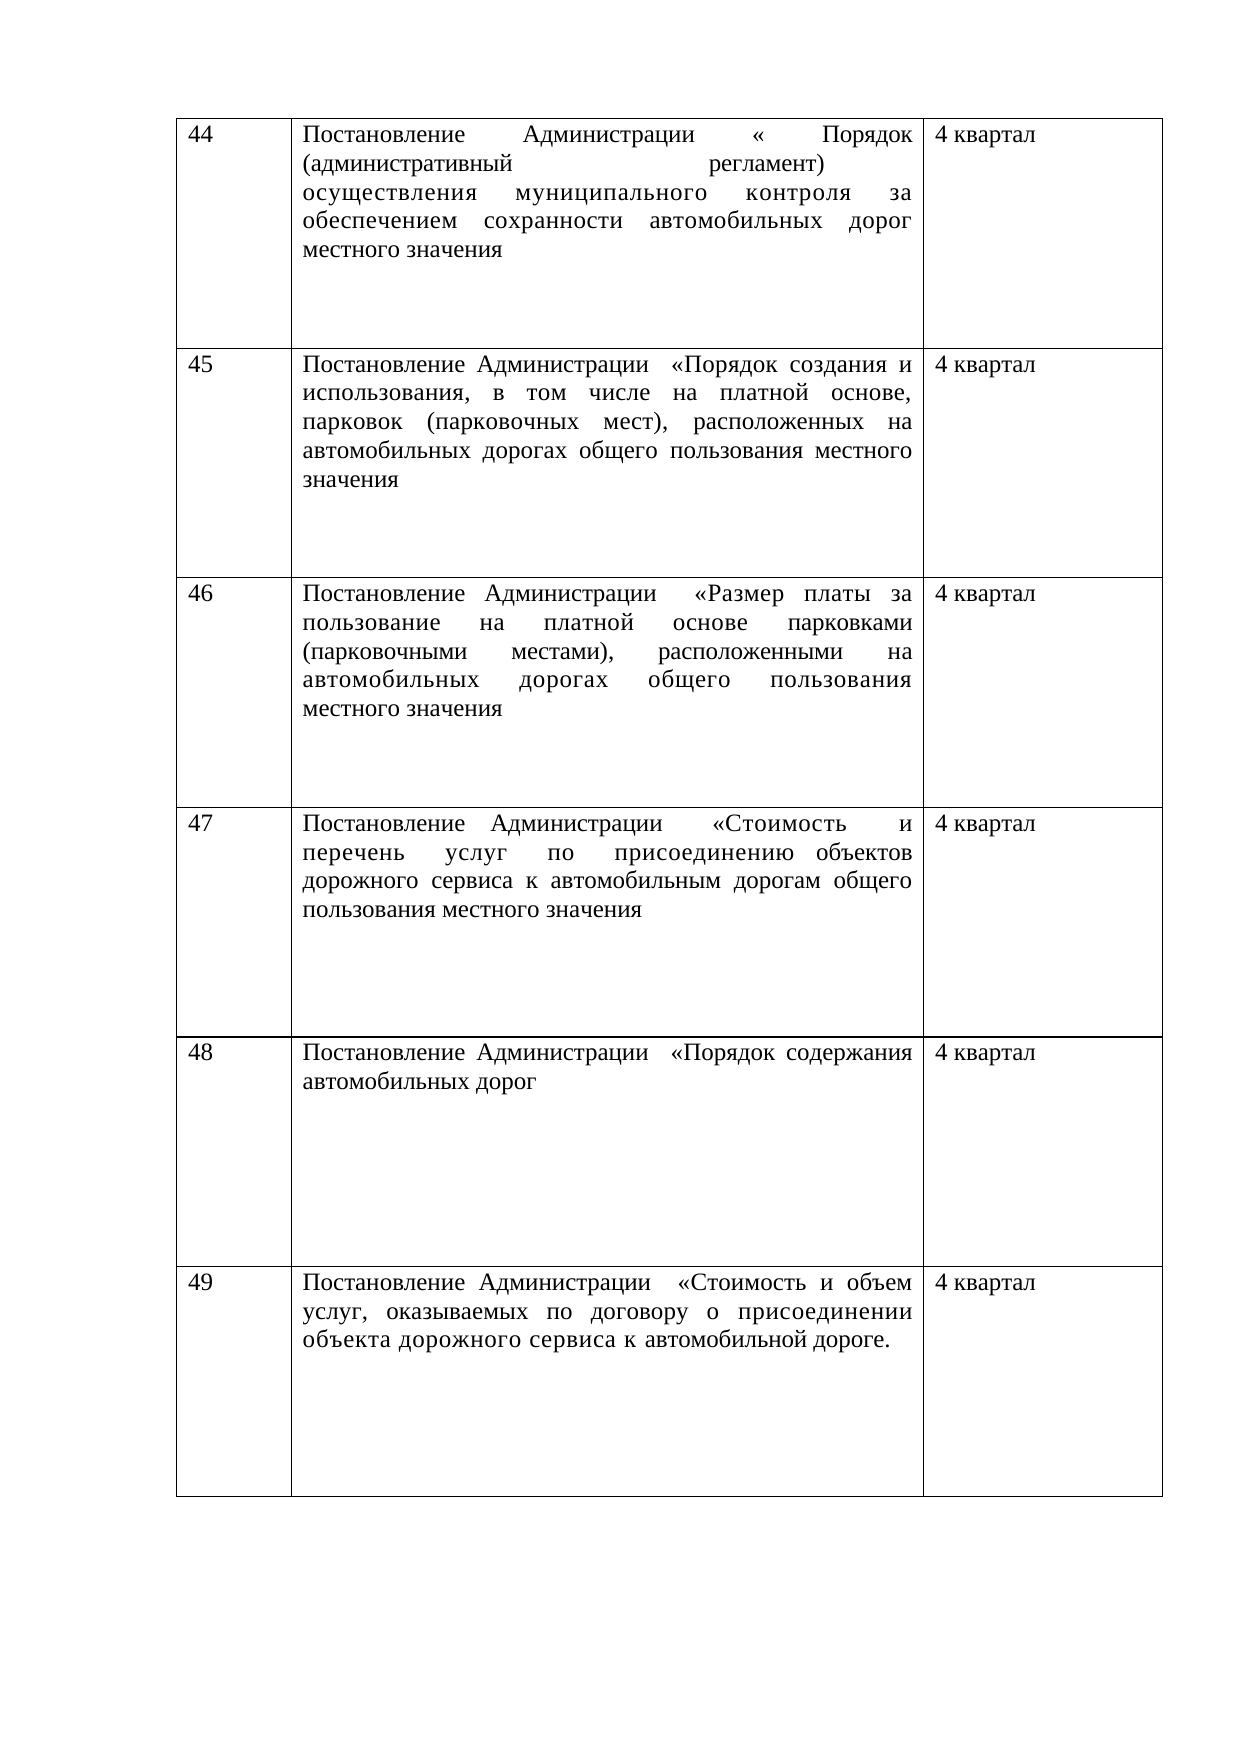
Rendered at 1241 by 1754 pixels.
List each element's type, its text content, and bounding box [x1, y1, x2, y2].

table_cell 44 [177, 119, 291, 348]
table_cell Постановление Администрации «Стоимость и объем услуг, оказываемых по договору о присоединении объекта дорожного сервиса к автомобильной дороге. [292, 1267, 923, 1496]
table_cell 4 квартал [924, 1267, 1162, 1496]
table_cell Постановление Администрации «Порядок содержания автомобильных дорог [292, 1038, 923, 1266]
table_cell Постановление Администрации « Порядок (административный регламент) осуществления муниципального контроля за обеспечением сохранности автомобильных дорог местного значения [292, 119, 923, 348]
table_cell Постановление Администрации «Стоимость и перечень услуг по присоединению объектов дорожного сервиса к автомобильным дорогам общего пользования местного значения [292, 808, 923, 1036]
table_cell 45 [177, 349, 291, 577]
table_cell 4 квартал [924, 808, 1162, 1036]
table_cell 46 [177, 578, 291, 807]
table_cell 4 квартал [924, 1038, 1162, 1266]
table_cell 4 квартал [924, 119, 1162, 348]
table_cell 4 квартал [924, 578, 1162, 807]
table_cell Постановление Администрации «Размер платы за пользование на платной основе парковками (парковочными местами), расположенными на автомобильных дорогах общего пользования местного значения [292, 578, 923, 807]
table_cell 4 квартал [924, 349, 1162, 577]
table_cell Постановление Администрации «Порядок создания и использования, в том числе на платной основе, парковок (парковочных мест), расположенных на автомобильных дорогах общего пользования местного значения [292, 349, 923, 577]
table_cell 49 [177, 1267, 291, 1496]
table_cell 48 [177, 1038, 291, 1266]
table_cell 47 [177, 808, 291, 1036]
